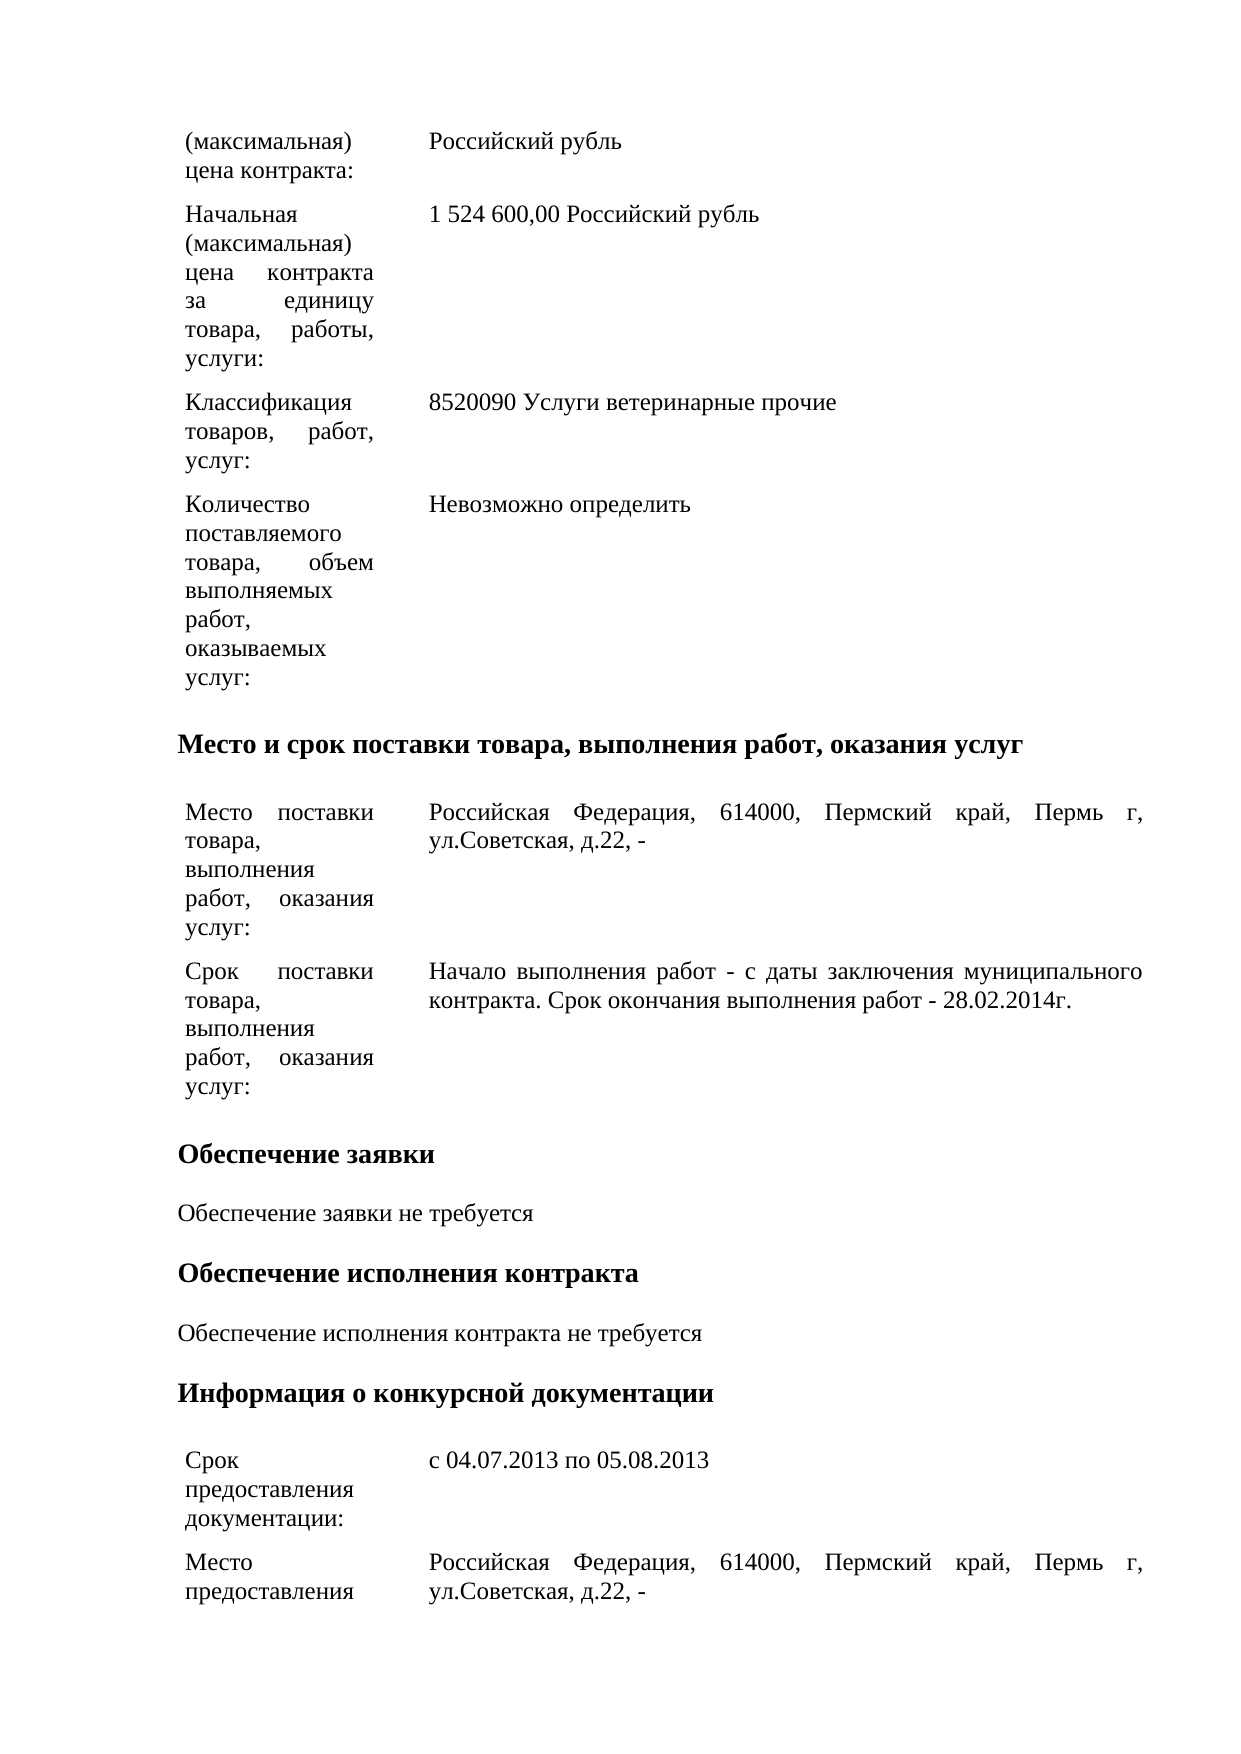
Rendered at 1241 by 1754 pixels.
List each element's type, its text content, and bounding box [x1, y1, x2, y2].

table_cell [421, 118, 1152, 191]
table_header c 04.07.2013 по 05.08.2013 [421, 1437, 1152, 1539]
table_cell 8520090 Услуги ветеринарные прочие [421, 379, 1152, 481]
table_header Место поставки товара, выполнения работ, оказания услуг: [177, 789, 421, 948]
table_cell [421, 1539, 1152, 1612]
table_cell 1 524 600,00 Российский рубль [421, 191, 1152, 379]
text Обеспечение исполнения контракта [177, 1256, 1152, 1289]
text Информация о конкурсной документации [177, 1376, 1152, 1408]
table_header Обеспечение заявки не требуется [177, 1198, 1152, 1227]
table_cell Невозможно определить [421, 481, 1152, 698]
table_cell Срок поставки товара, выполнения работ, оказания услуг: [177, 948, 421, 1108]
text Место и срок поставки товара, выполнения работ, оказания услуг [177, 727, 1152, 760]
table_cell Начало выполнения работ - с даты заключения муниципального контракта. Срок окончания выполнения работ - 28.02.2014г. [421, 948, 1152, 1108]
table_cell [177, 1539, 421, 1612]
table_cell Количество поставляемого товара, объем выполняемых работ, оказываемых услуг: [177, 481, 421, 698]
table_cell Классификация товаров, работ, услуг: [177, 379, 421, 481]
table_header Российская Федерация, 614000, Пермский край, Пермь г, ул.Советская, д.22, - [421, 789, 1152, 948]
text Обеспечение заявки [177, 1137, 1152, 1169]
table_cell Начальная (максимальная) цена контракта за единицу товара, работы, услуги: [177, 191, 421, 379]
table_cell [177, 118, 421, 191]
table_header Срок предоставления документации: [177, 1437, 421, 1539]
table_header Обеспечение исполнения контракта не требуется [177, 1318, 1152, 1347]
